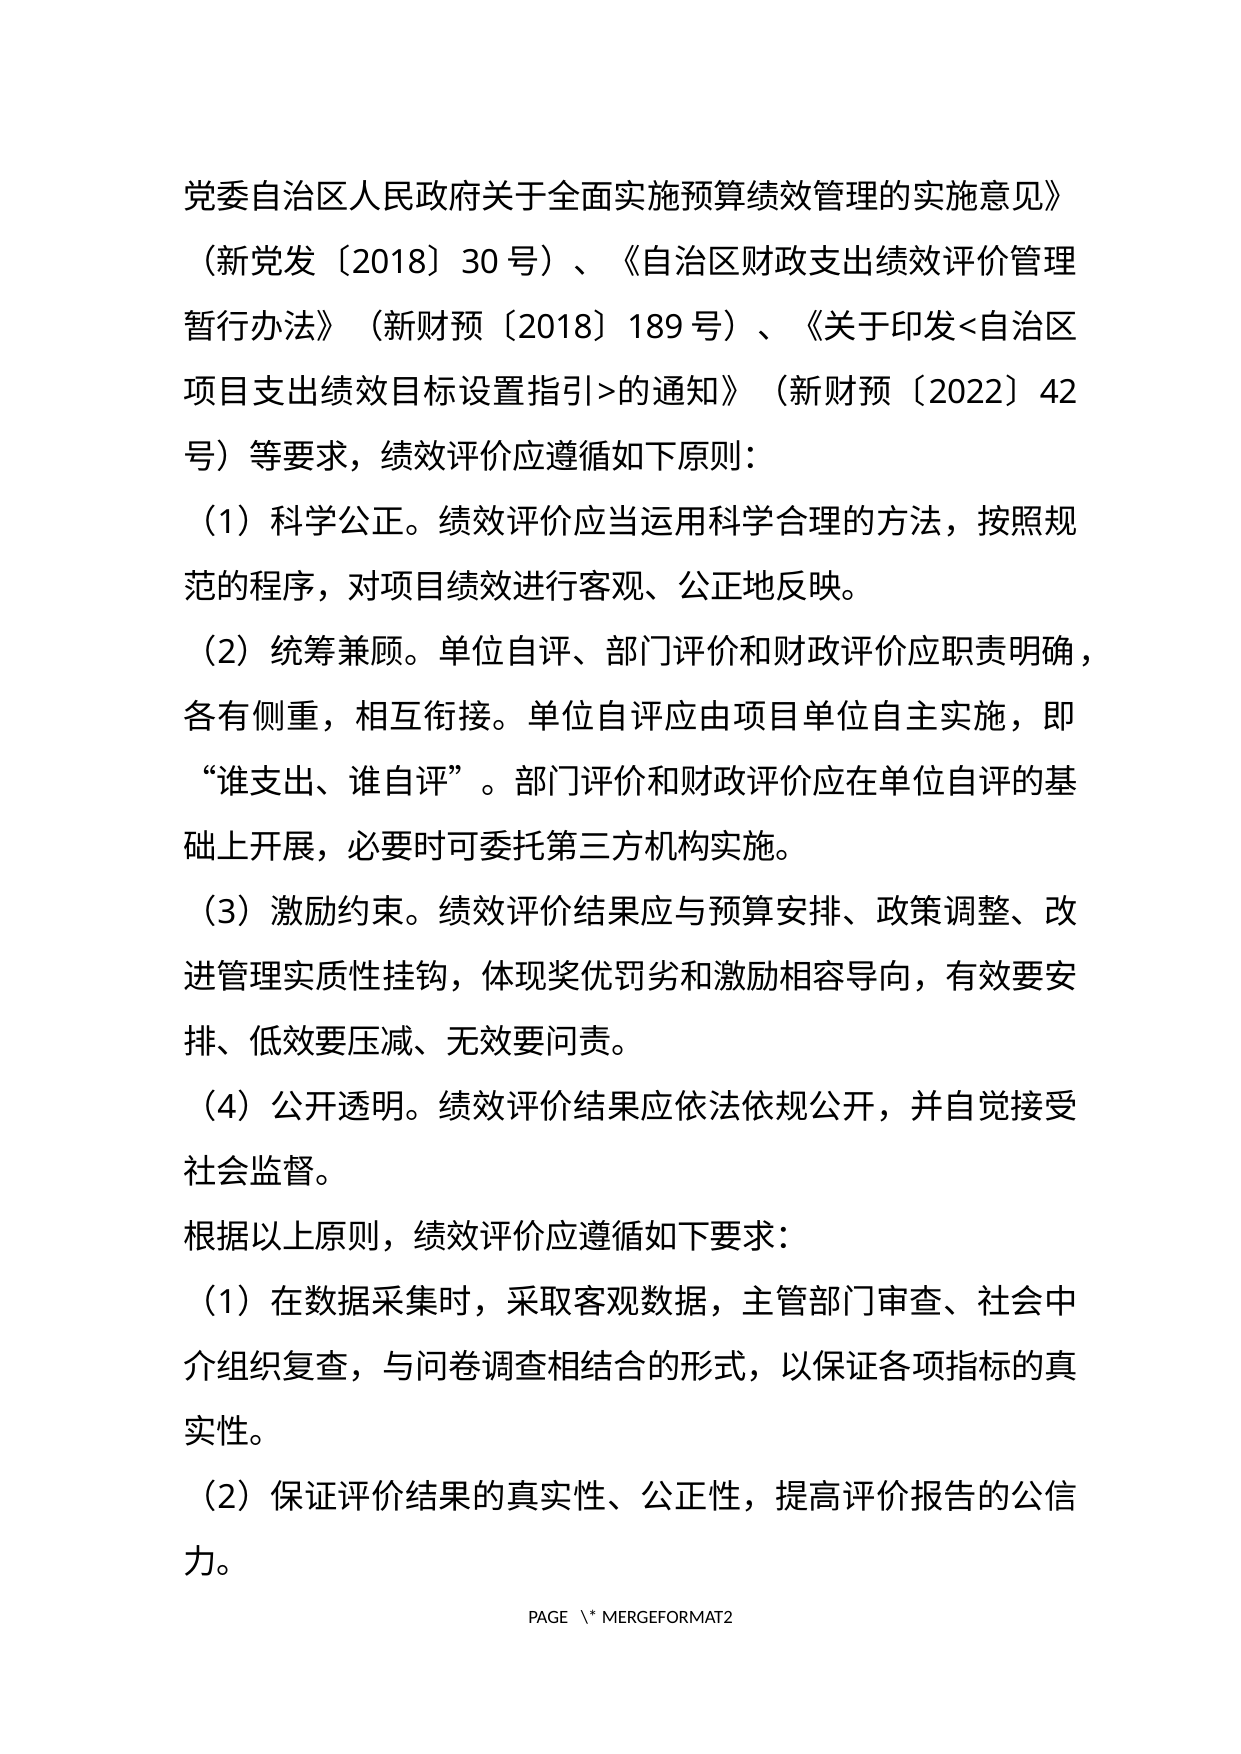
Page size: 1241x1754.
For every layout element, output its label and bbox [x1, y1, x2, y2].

text [183, 162, 1078, 1592]
